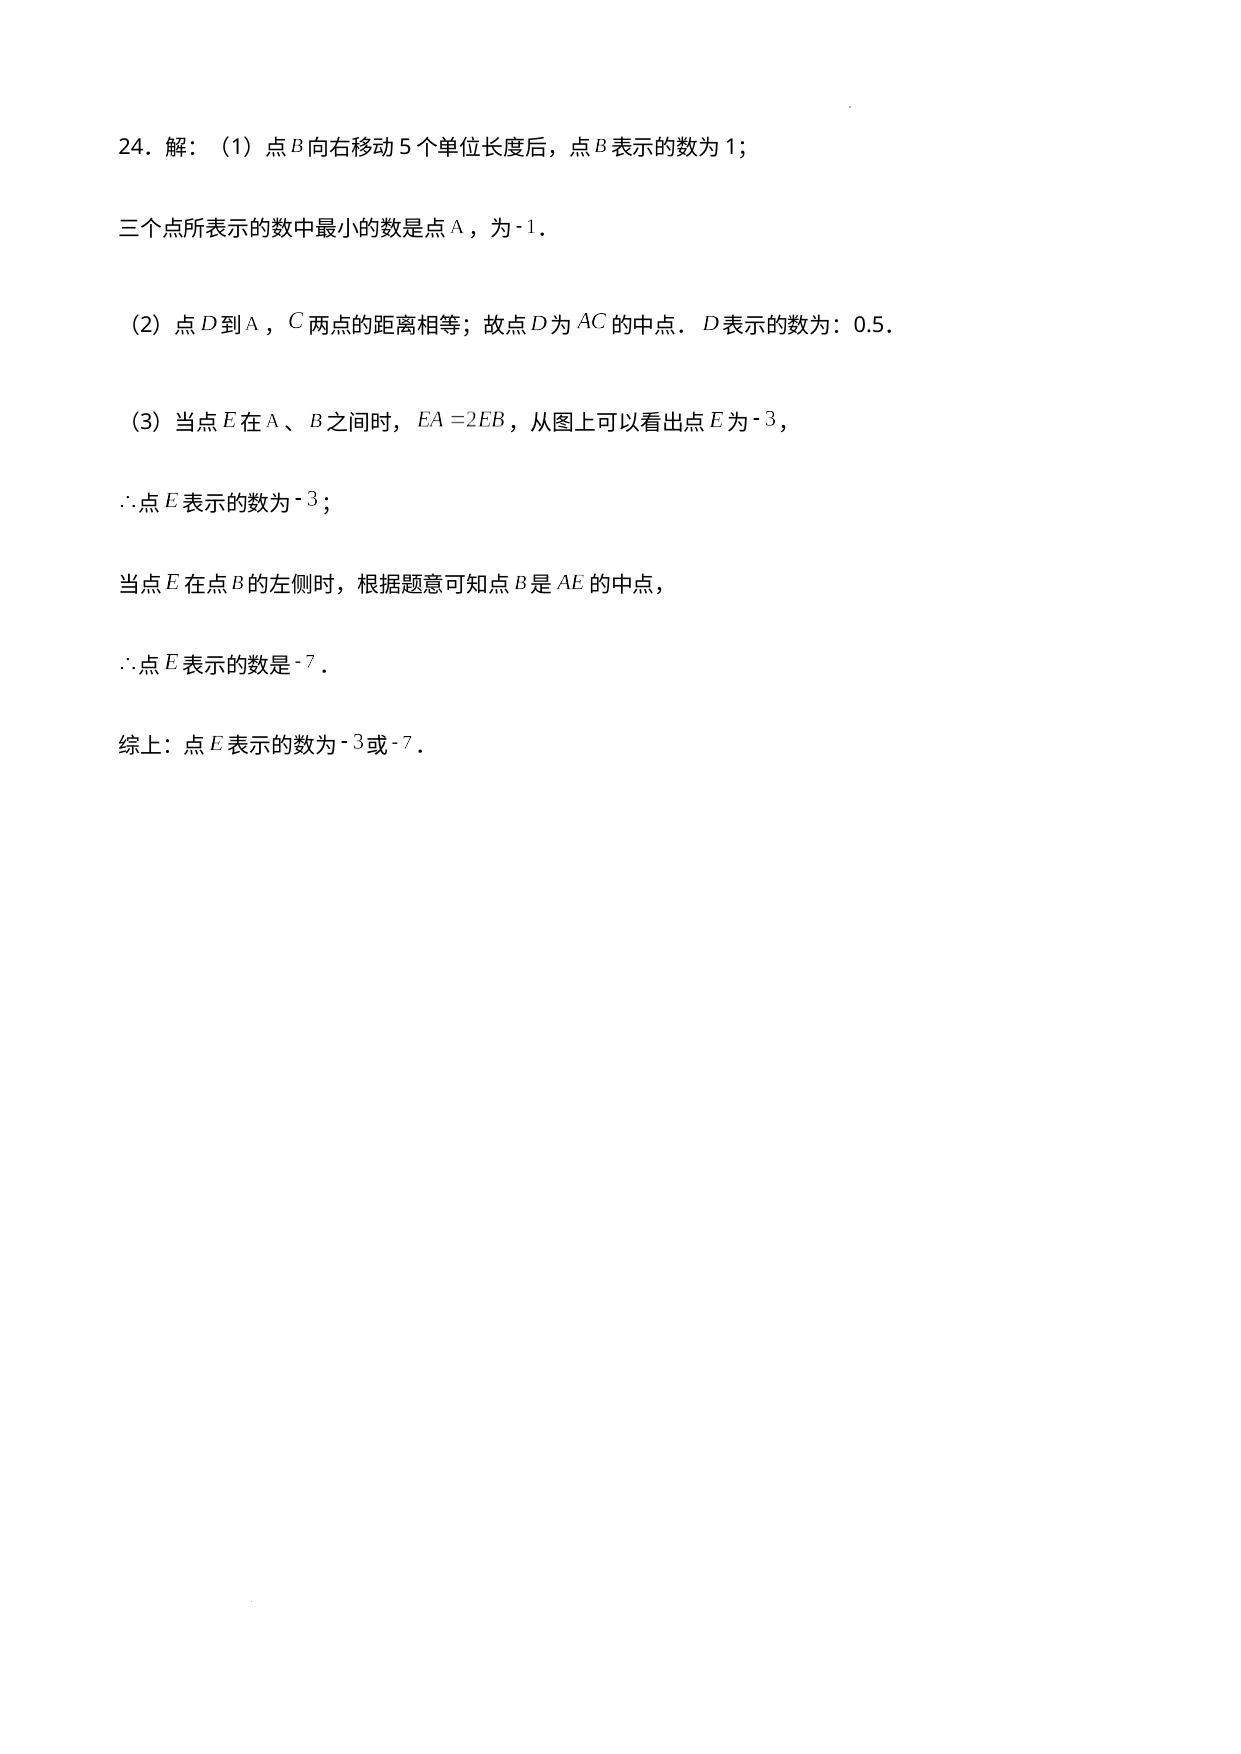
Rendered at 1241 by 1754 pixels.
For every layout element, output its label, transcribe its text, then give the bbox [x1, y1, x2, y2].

text 当点在点的左侧时，根据题意可知点是的中点， [118, 566, 1122, 599]
text （3）当点在、之间时，，从图上可以看出点为， [118, 405, 1122, 437]
text 24．解：（1）点向右移动5个单位长度后，点表示的数为1； [118, 129, 1122, 162]
text （2）点到，两点的距离相等；故点为的中点．表示的数为：0.5． [118, 291, 1122, 356]
text 点表示的数为； [118, 486, 1122, 518]
text 综上：点表示的数为或． [118, 728, 1122, 761]
text 点表示的数是． [118, 647, 1122, 680]
text 三个点所表示的数中最小的数是点，为． [118, 210, 1122, 243]
